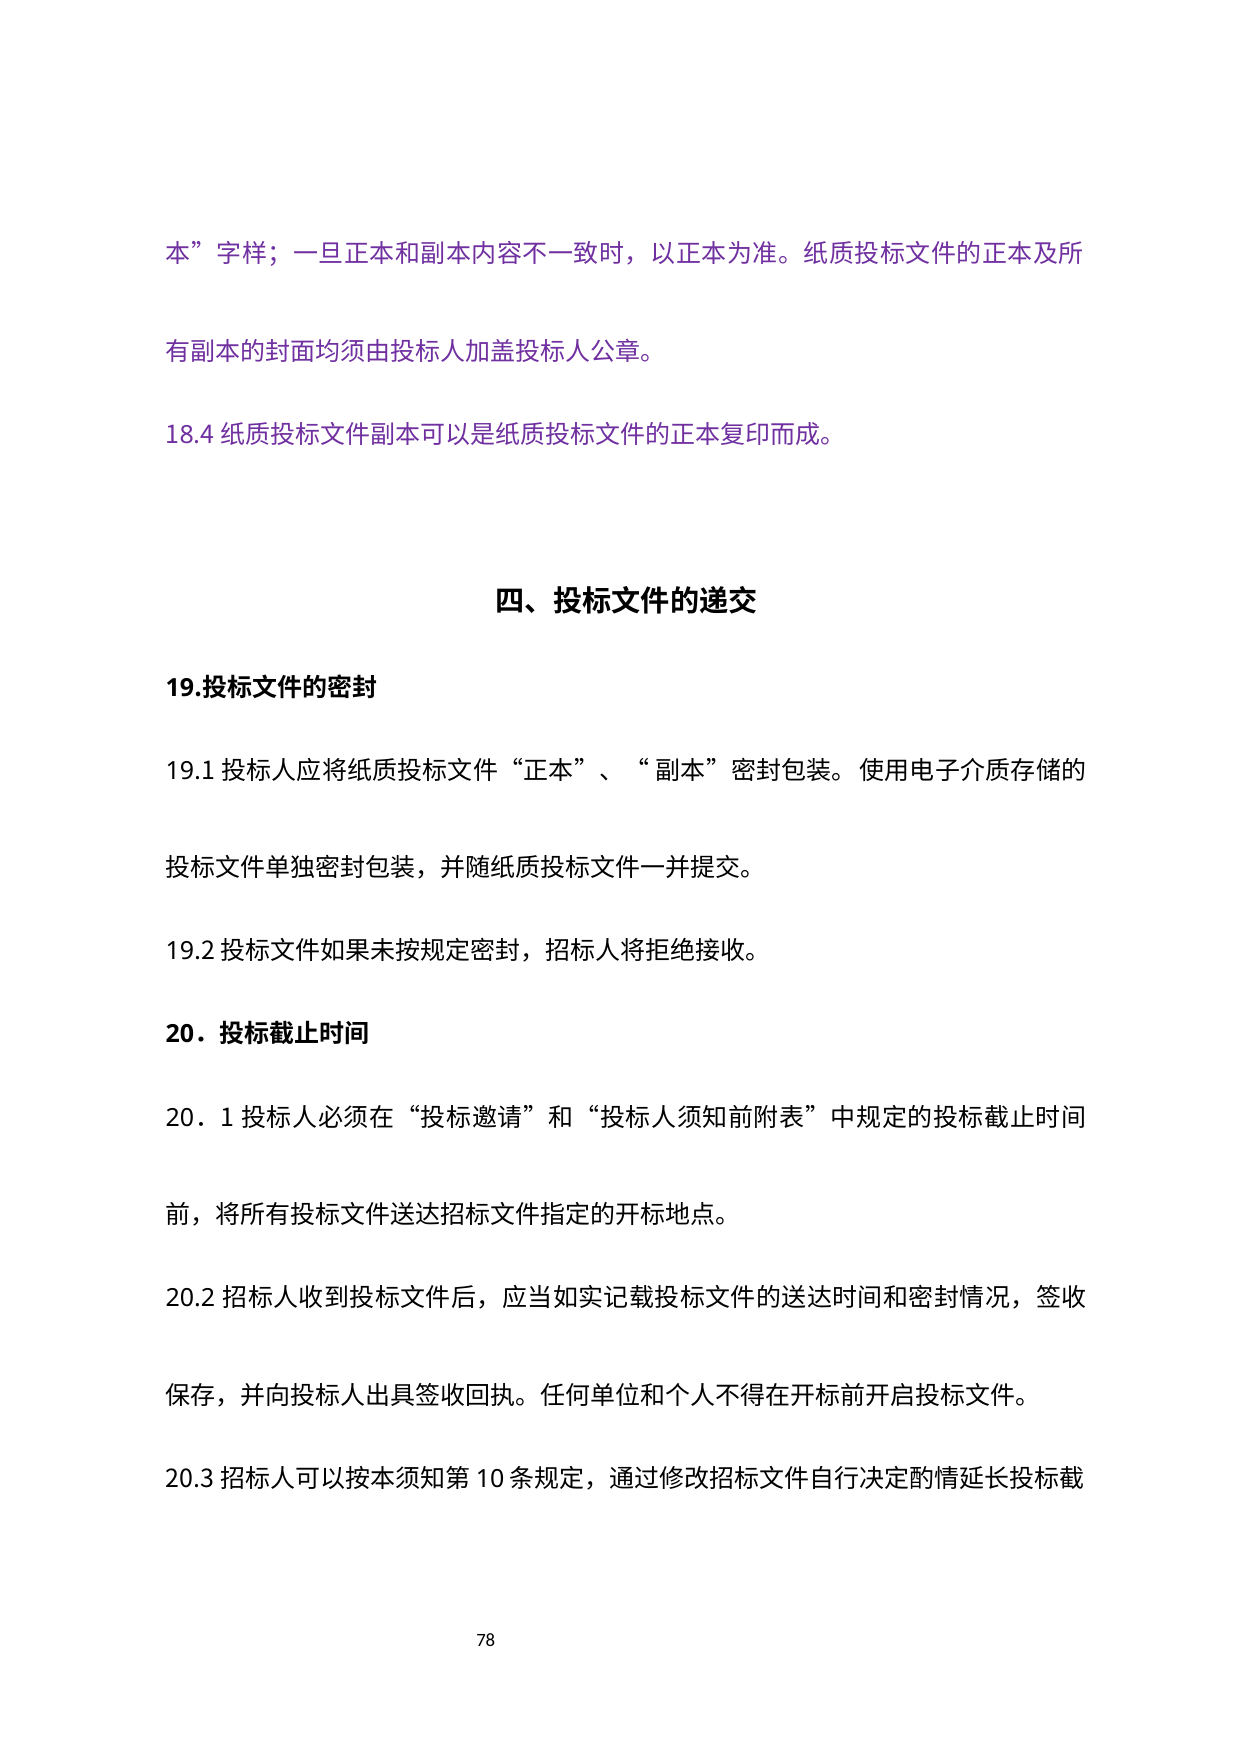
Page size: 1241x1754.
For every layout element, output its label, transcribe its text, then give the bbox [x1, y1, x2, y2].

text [165, 219, 1087, 382]
text 19.投标文件的密封 [165, 653, 1087, 718]
text 20.2 招标人收到投标文件后，应当如实记载投标文件的送达时间和密封情况，签收保存，并向投标人出具签收回执。任何单位和个人不得在开标前开启投标文件。 [165, 1263, 1087, 1426]
text 20．1 投标人必须在“投标邀请”和“投标人须知前附表”中规定的投标截止时间前，将所有投标文件送达招标文件指定的开标地点。 [165, 1083, 1087, 1245]
text 18.4 纸质投标文件副本可以是纸质投标文件的正本复印而成。 [165, 400, 1087, 465]
text 19.1 投标人应将纸质投标文件“正本”、“ 副本”密封包装。使用电子介质存储的投标文件单独密封包装，并随纸质投标文件一并提交。 [165, 736, 1087, 898]
text 19.2 投标文件如果未按规定密封，招标人将拒绝接收。 [165, 916, 1087, 981]
text 20．投标截止时间 [165, 999, 1087, 1064]
text 四、投标文件的递交 [165, 566, 1087, 631]
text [165, 1444, 1087, 1509]
